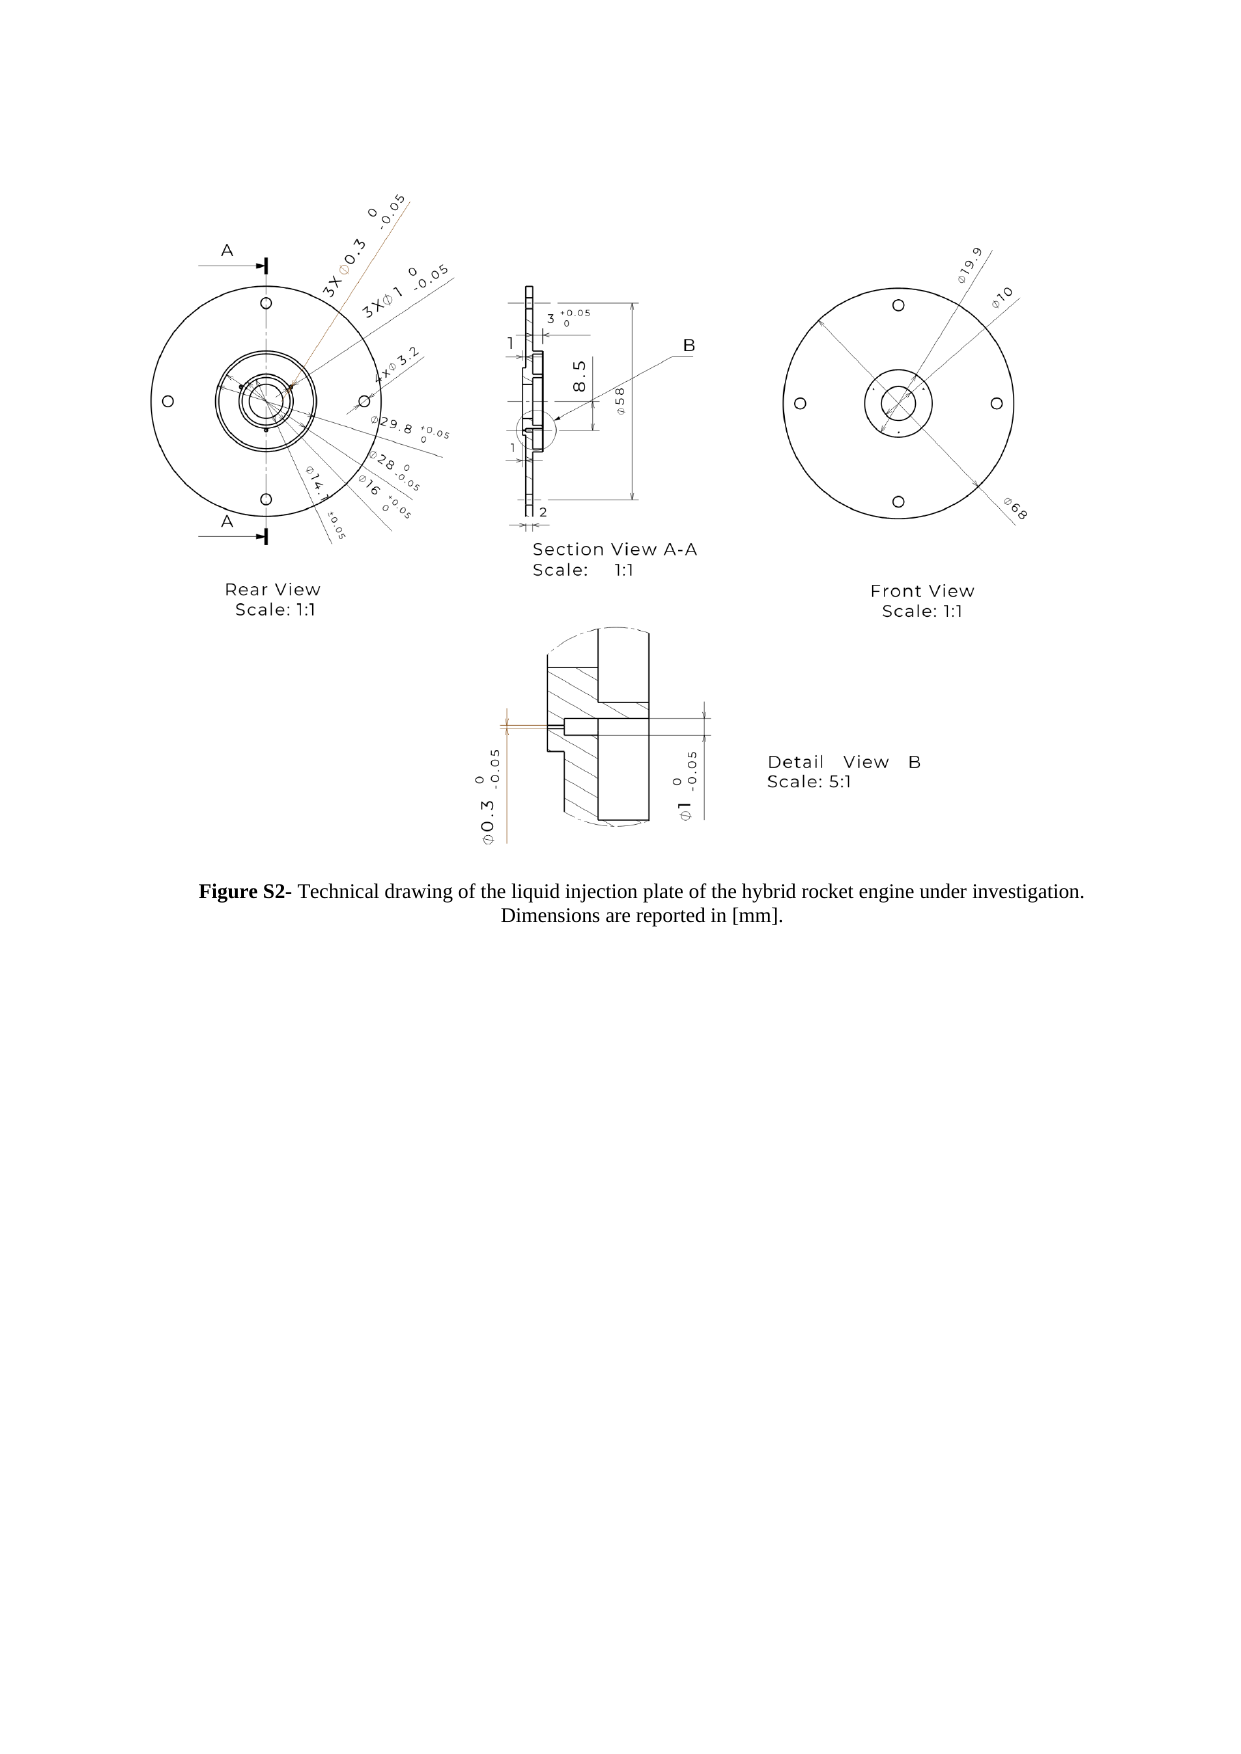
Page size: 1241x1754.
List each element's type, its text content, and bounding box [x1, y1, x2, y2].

text Figure S2- Technical drawing of the liquid injection plate of the hybrid rocket engine under investigation. Dimensions are reported in [mm]. [162, 879, 1122, 927]
picture [118, 147, 1123, 858]
